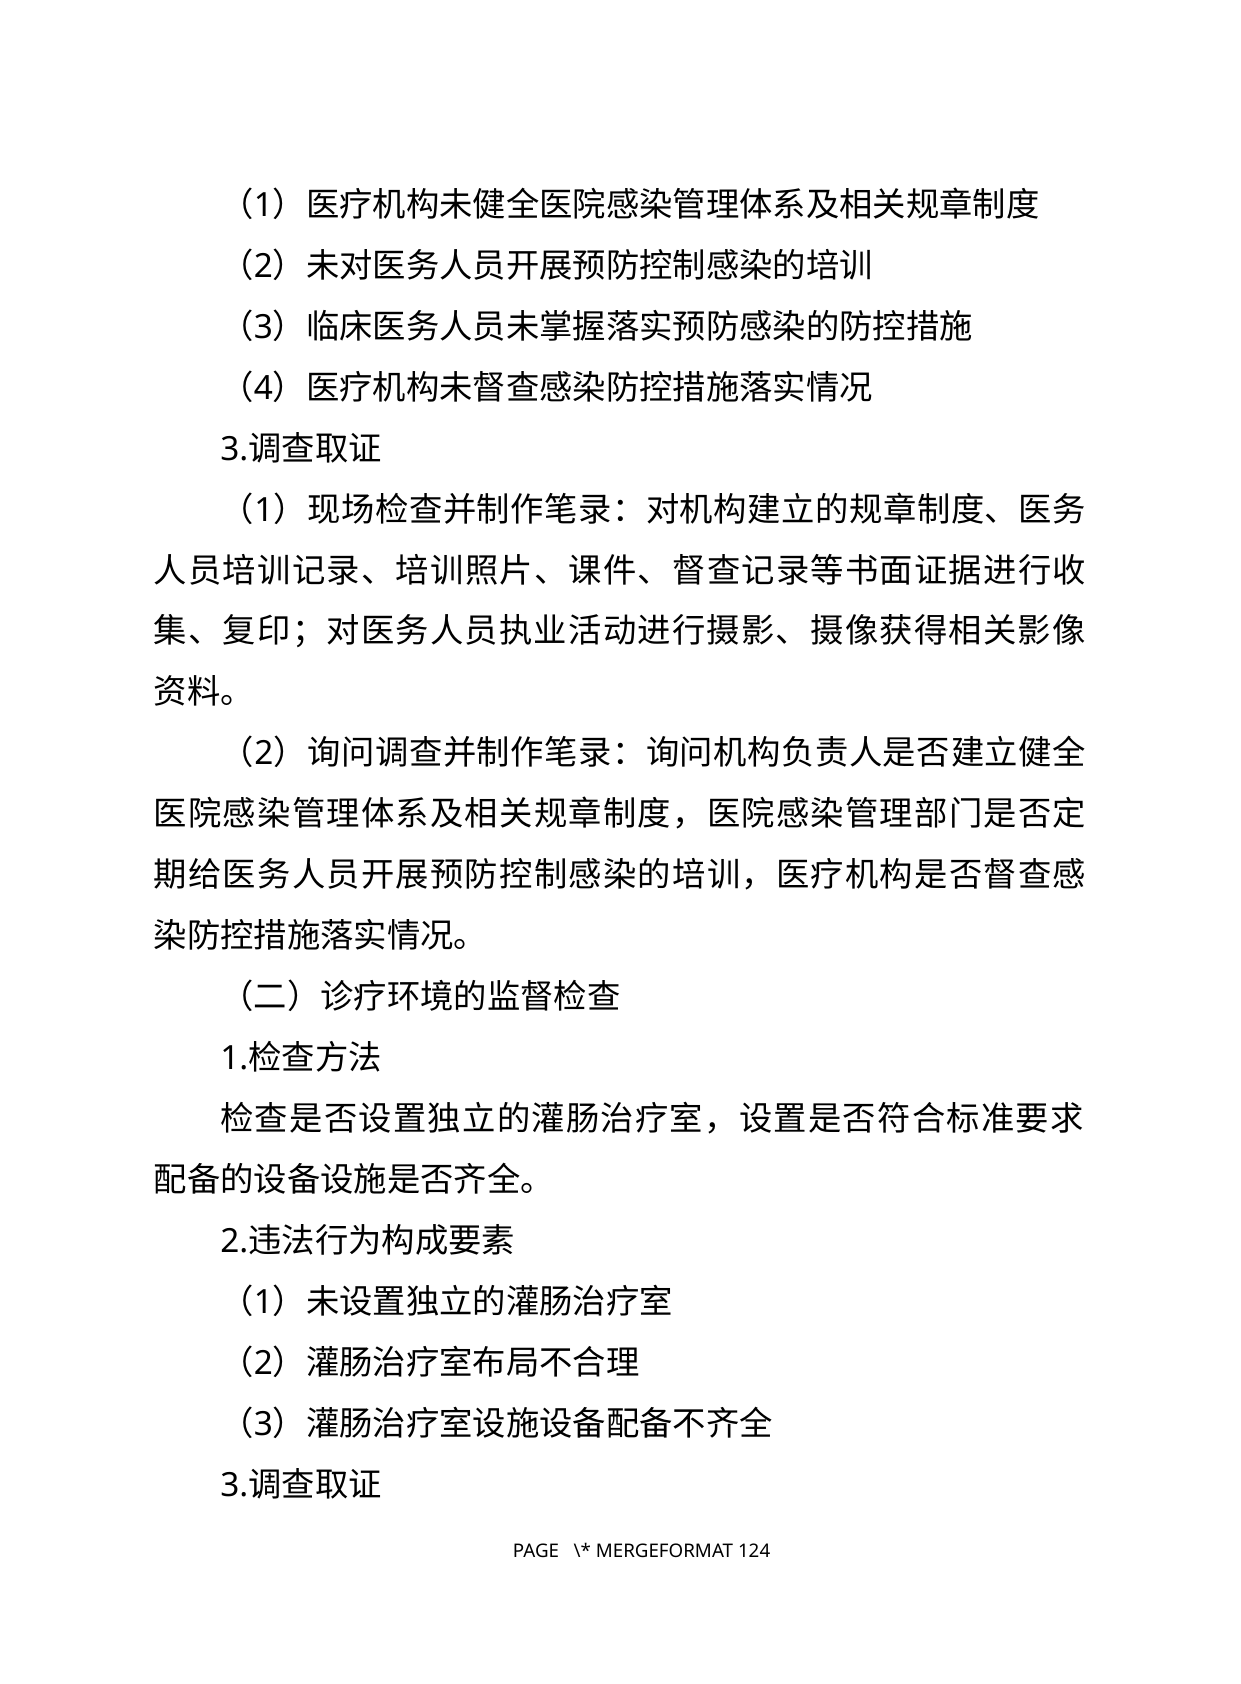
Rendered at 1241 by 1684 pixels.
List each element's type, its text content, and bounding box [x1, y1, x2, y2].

text （1）未设置独立的灌肠治疗室 [153, 1268, 1087, 1329]
text （4）医疗机构未督查感染防控措施落实情况 [153, 354, 1087, 415]
text （3）临床医务人员未掌握落实预防感染的防控措施 [153, 293, 1087, 354]
text （1）医疗机构未健全医院感染管理体系及相关规章制度 [153, 171, 1087, 232]
text （2）灌肠治疗室布局不合理 [153, 1329, 1087, 1390]
text （3）灌肠治疗室设施设备配备不齐全 [153, 1390, 1087, 1451]
text 3.调查取证 [153, 1451, 1087, 1512]
text 3.调查取证 [153, 415, 1087, 476]
text （2）询问调查并制作笔录：询问机构负责人是否建立健全医院感染管理体系及相关规章制度，医院感染管理部门是否定期给医务人员开展预防控制感染的培训，医疗机构是否督查感染防控措施落实情况。 [153, 720, 1087, 963]
text （2）未对医务人员开展预防控制感染的培训 [153, 232, 1087, 293]
text （1）现场检查并制作笔录：对机构建立的规章制度、医务人员培训记录、培训照片、课件、督查记录等书面证据进行收集、复印；对医务人员执业活动进行摄影、摄像获得相关影像资料。 [153, 476, 1087, 720]
text 2.违法行为构成要素 [153, 1207, 1087, 1268]
text 1.检查方法 [153, 1024, 1087, 1085]
text （二）诊疗环境的监督检查 [153, 963, 1087, 1024]
text 检查是否设置独立的灌肠治疗室，设置是否符合标准要求，配备的设备设施是否齐全。 [153, 1085, 1087, 1207]
